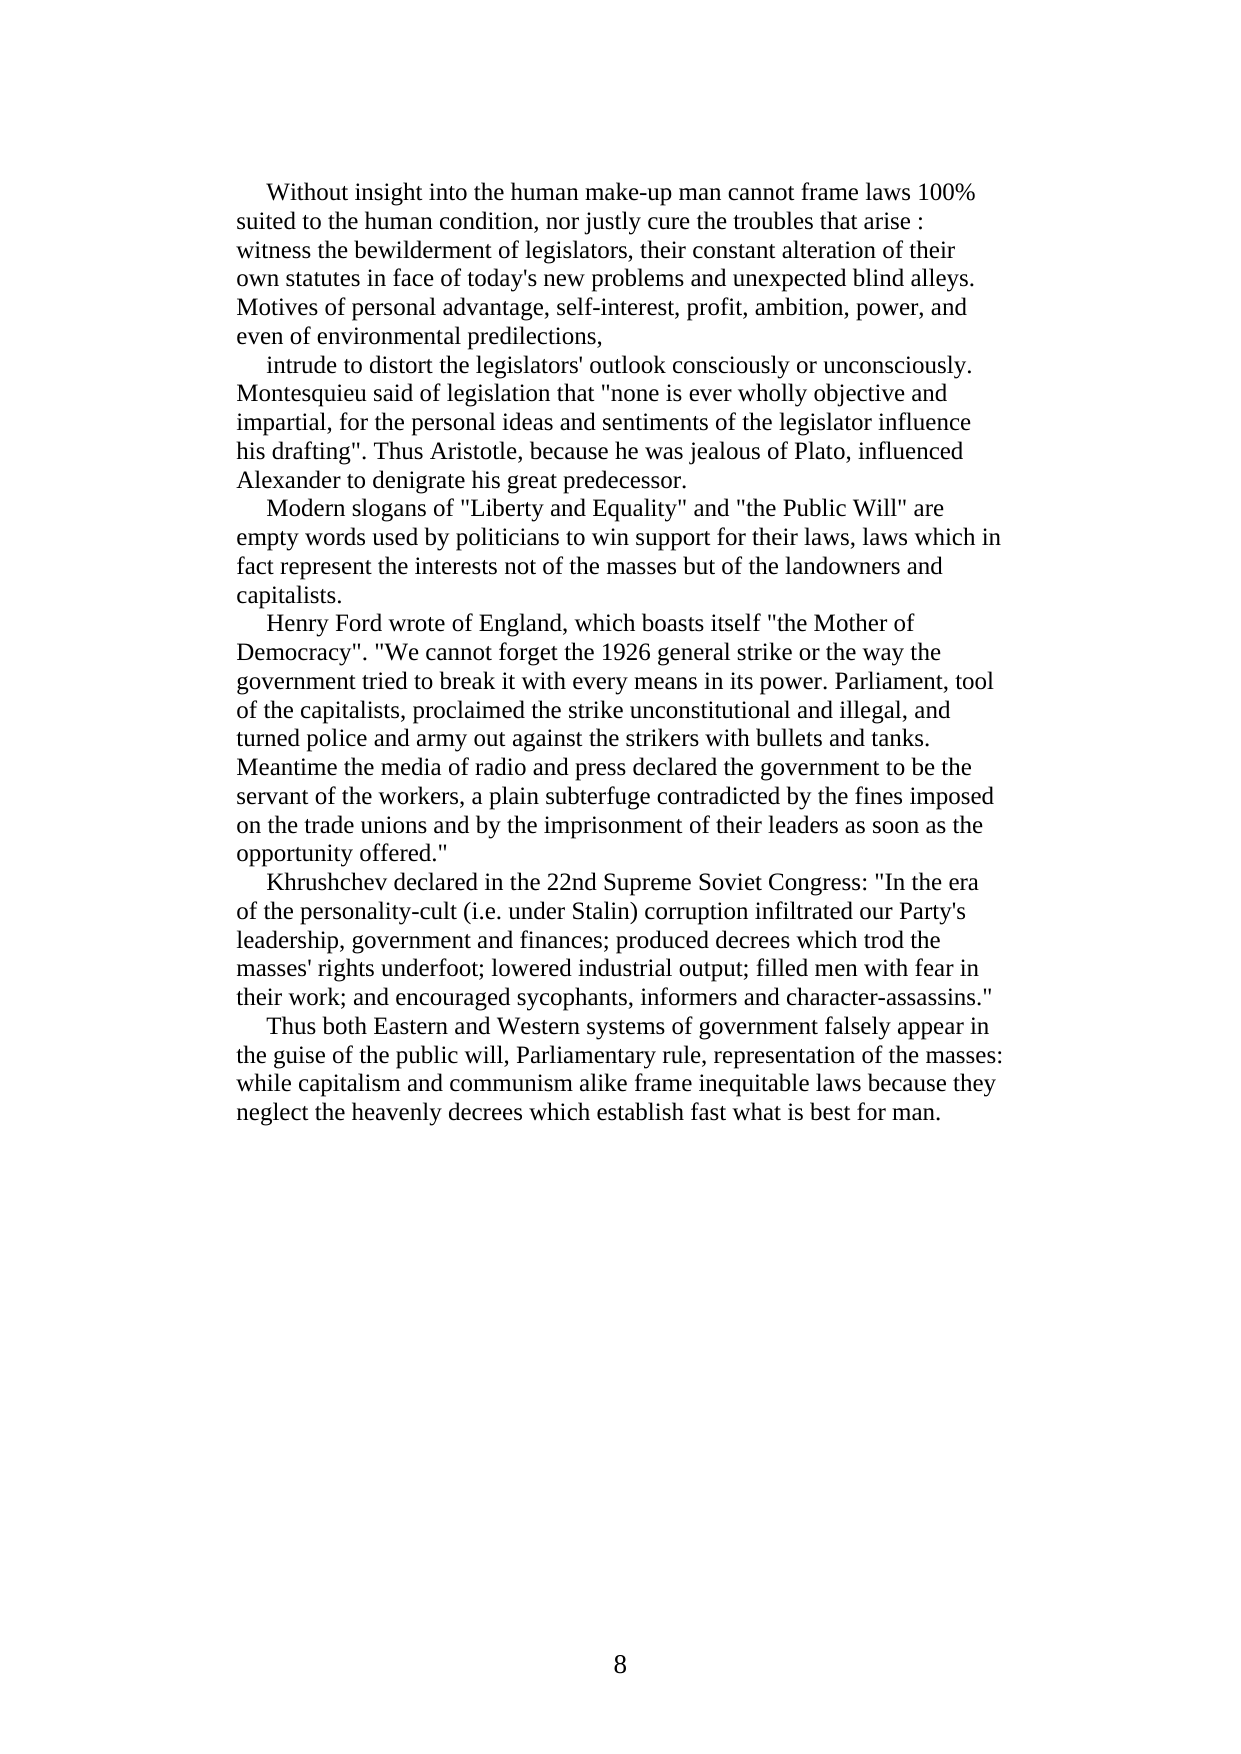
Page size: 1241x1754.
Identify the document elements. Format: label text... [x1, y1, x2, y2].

text Thus both Eastern and Western systems of government falsely appear in the guise of the public will, Parliamentary rule, representation of the masses: while capitalism and communism alike frame inequitable laws because they neglect the heavenly decrees which establish fast what is best for man. [236, 1011, 1004, 1126]
text Khrushchev declared in the 22nd Supreme Soviet Congress: "In the era of the personality-cult (i.e. under Stalin) corruption infiltrated our Party's leadership, government and finances; produced decrees which trod the masses' rights underfoot; lowered industrial output; filled men with fear in their work; and encouraged sycophants, informers and character-assassins." [236, 867, 1004, 1011]
text Henry Ford wrote of England, which boasts itself "the Mother of Democracy". "We cannot forget the 1926 general strike or the way the government tried to break it with every means in its power. Parliament, tool of the capitalists, proclaimed the strike unconstitutional and illegal, and turned police and army out against the strikers with bullets and tanks. Meantime the media of radio and press declared the government to be the servant of the workers, a plain subterfuge contradicted by the fines imposed on the trade unions and by the imprisonment of their leaders as soon as the opportunity offered." [236, 608, 1004, 867]
text Without insight into the human make-up man cannot frame laws 100% suited to the human condition, nor justly cure the troubles that arise : witness the bewilderment of legislators, their constant alteration of their own statutes in face of today's new problems and unexpected blind alleys. Motives of personal advantage, self-interest, profit, ambition, power, and even of environmental predilections, [236, 177, 1004, 350]
text Modern slogans of "Liberty and Equality" and "the Public Will" are empty words used by politicians to win support for their laws, laws which in fact represent the interests not of the masses but of the landowners and capitalists. [236, 493, 1004, 608]
text intrude to distort the legislators' outlook consciously or unconsciously. Montesquieu said of legislation that "none is ever wholly objective and impartial, for the personal ideas and sentiments of the legislator influence his drafting". Thus Aristotle, because he was jealous of Plato, influenced Alexander to denigrate his great predecessor. [236, 350, 1004, 493]
